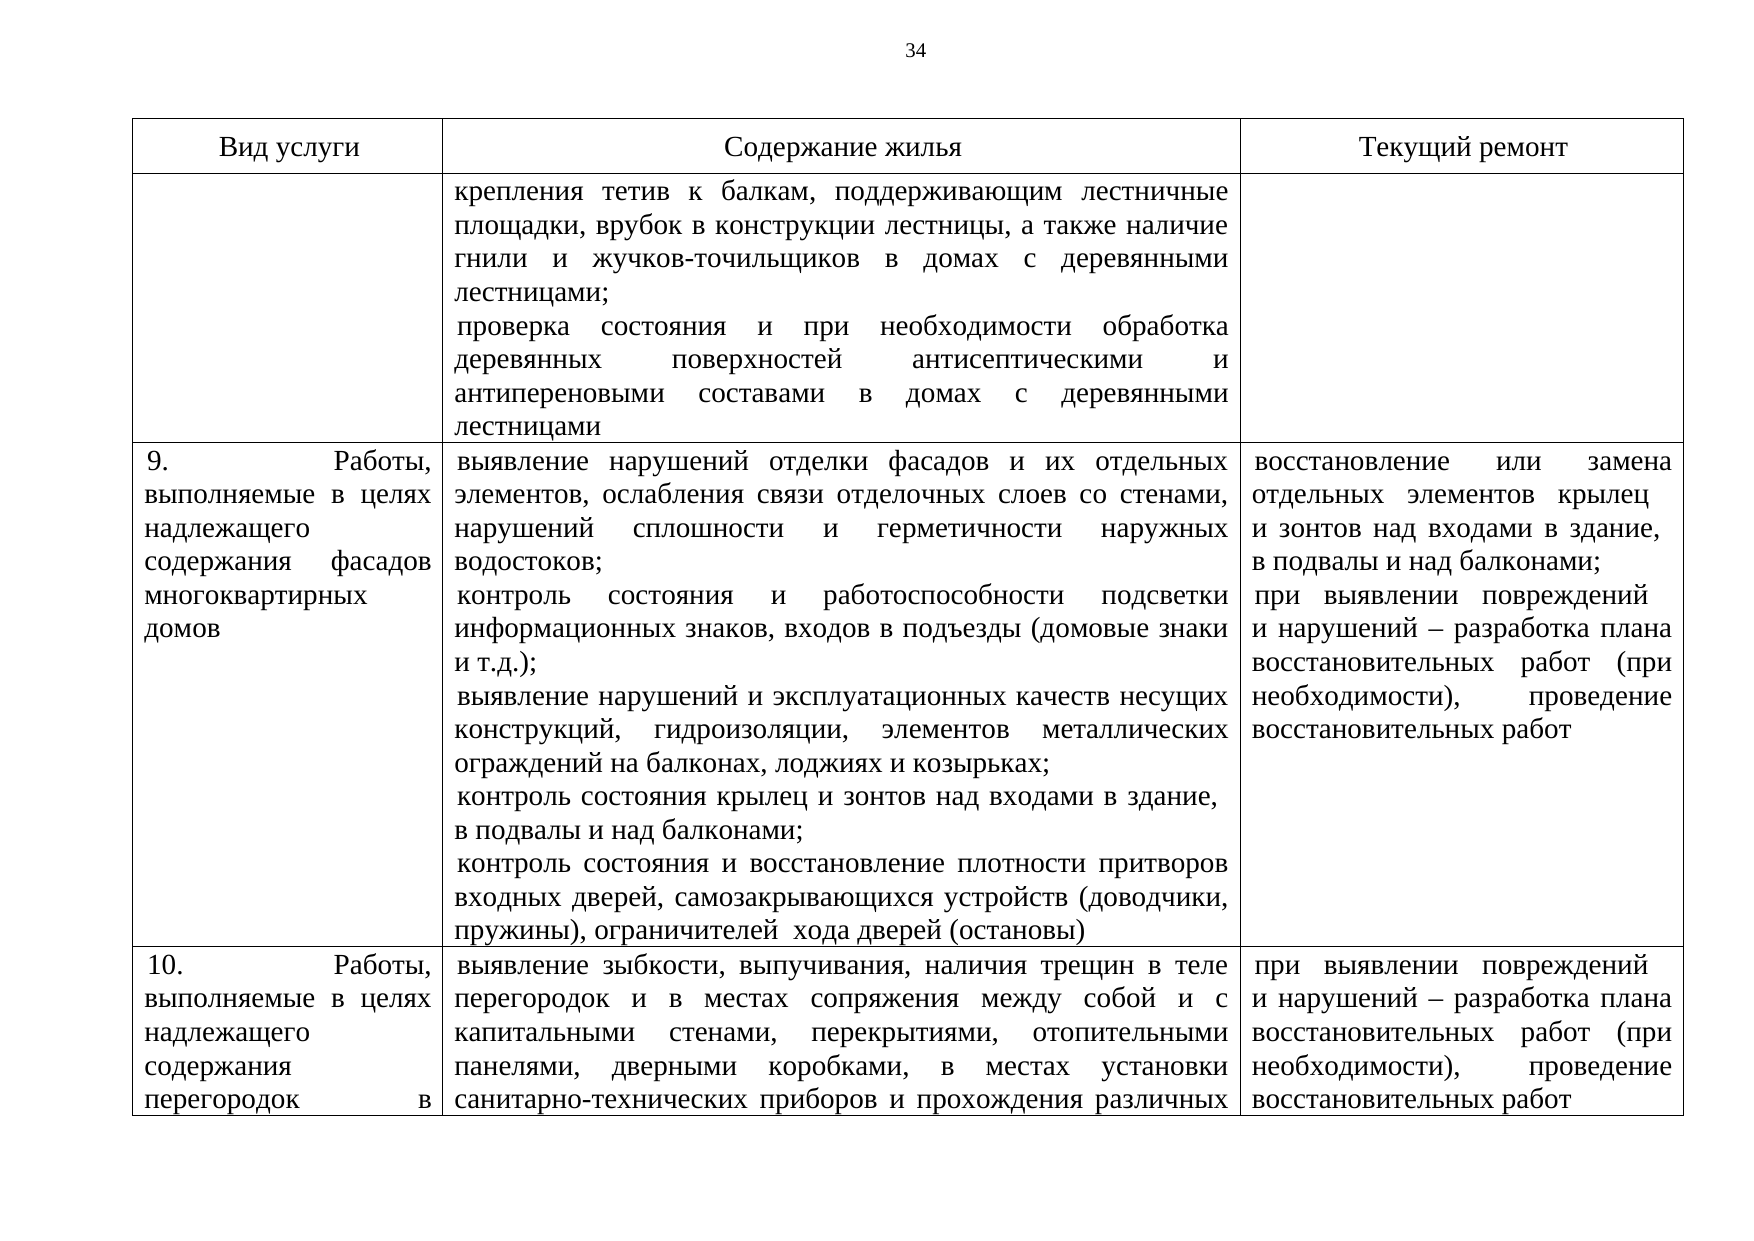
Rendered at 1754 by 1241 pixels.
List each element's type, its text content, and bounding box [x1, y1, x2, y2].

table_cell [443, 947, 1240, 1115]
table_cell выявление нарушений отделки фасадов и их отдельных элементов, ослабления связи отделочных слоев со стенами, нарушений сплошности и герметичности наружных водостоков; контроль состояния и работоспособности подсветки информационных знаков, входов в подъезды (домовые знаки и т.д.); выявление нарушений и эксплуатационных качеств несущих конструкций, гидроизоляции, элементов металлических ограждений на балконах, лоджиях и козырьках; контроль состояния крылец и зонтов над входами в здание, в подвалы и над балконами; контроль состояния и восстановление плотности притворов входных дверей, самозакрывающихся устройств (доводчики, пружины), ограничителей хода дверей (остановы) [443, 443, 1240, 946]
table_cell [1241, 174, 1683, 442]
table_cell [133, 947, 442, 1115]
table_header Текущий ремонт [1241, 119, 1683, 172]
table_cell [133, 174, 442, 442]
table_header Содержание жилья [443, 119, 1240, 172]
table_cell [1241, 947, 1683, 1115]
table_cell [443, 174, 1240, 442]
table_header Вид услуги [133, 119, 442, 172]
table_cell 9. Работы, выполняемые в целях надлежащего содержания фасадов многоквартирных домов [133, 443, 442, 946]
table_cell восстановление или замена отдельных элементов крылец и зонтов над входами в здание, в подвалы и над балконами; при выявлении повреждений и нарушений – разработка плана восстановительных работ (при необходимости), проведение восстановительных работ [1241, 443, 1683, 946]
